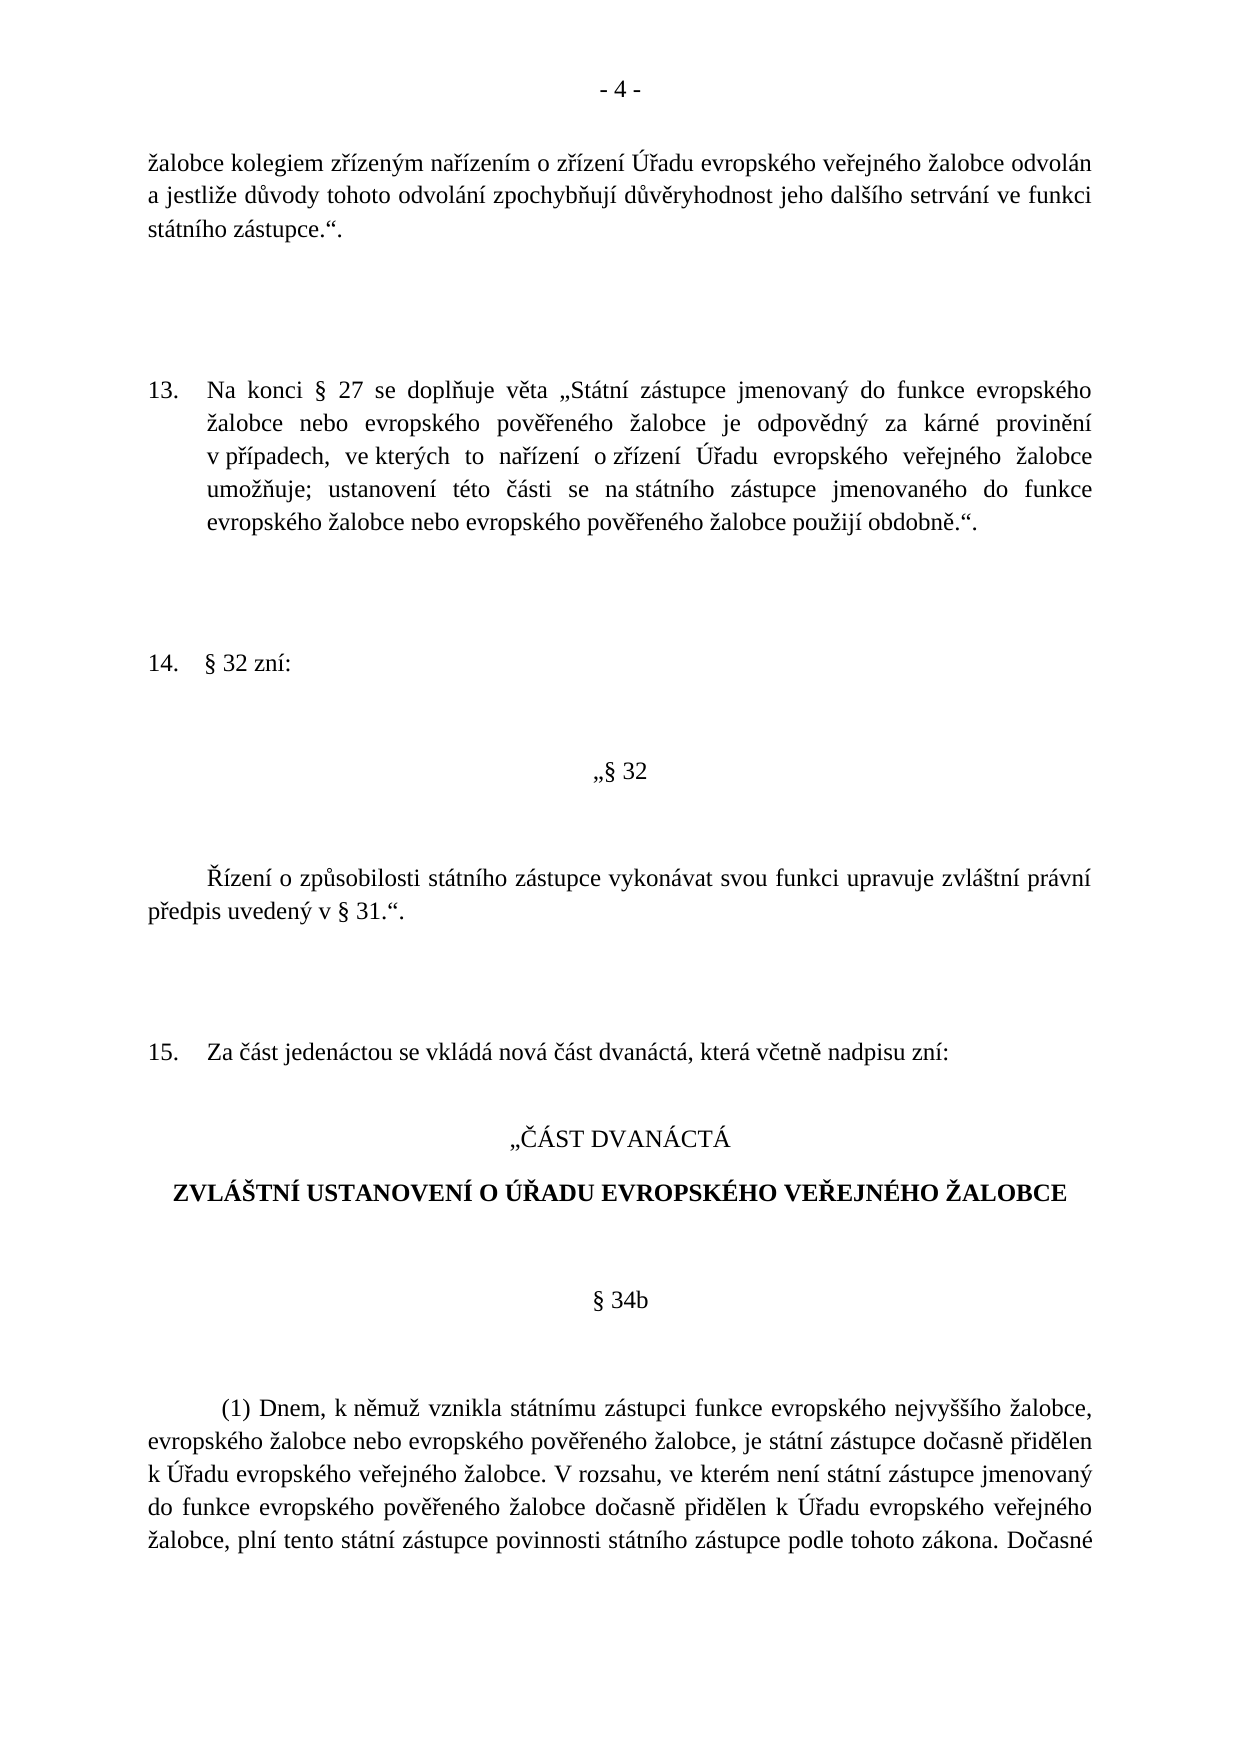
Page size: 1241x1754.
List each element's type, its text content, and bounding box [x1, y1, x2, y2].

list 15. Za část jedenáctou se vkládá nová část dvanáctá, která včetně nadpisu zní: [148, 1037, 1093, 1066]
text Řízení o způsobilosti státního zástupce vykonávat svou funkci upravuje zvláštní právní předpis uvedený v § 31.“. [148, 863, 1093, 925]
text „ČÁST DVANÁCTÁ [148, 1124, 1093, 1153]
text § 34b [148, 1286, 1093, 1314]
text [148, 1393, 1093, 1554]
text 14. § 32 zní: [148, 648, 1093, 677]
list Na konci § 27 se doplňuje věta „Státní zástupce jmenovaný do funkce evropského žalobce nebo evropského pověřeného žalobce je odpovědný za kárné provinění v případech, ve kterých to nařízení o zřízení Úřadu evropského veřejného žalobce umožňuje; ustanovení této části se na státního zástupce jmenovaného do funkce evropského žalobce nebo evropského pověřeného žalobce použijí obdobně.“. [148, 375, 1093, 536]
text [148, 148, 1093, 242]
text ZVLÁŠTNÍ USTANOVENÍ O ÚŘADU EVROPSKÉHO VEŘEJNÉHO ŽALOBCE [148, 1178, 1093, 1207]
text „§ 32 [148, 756, 1093, 784]
